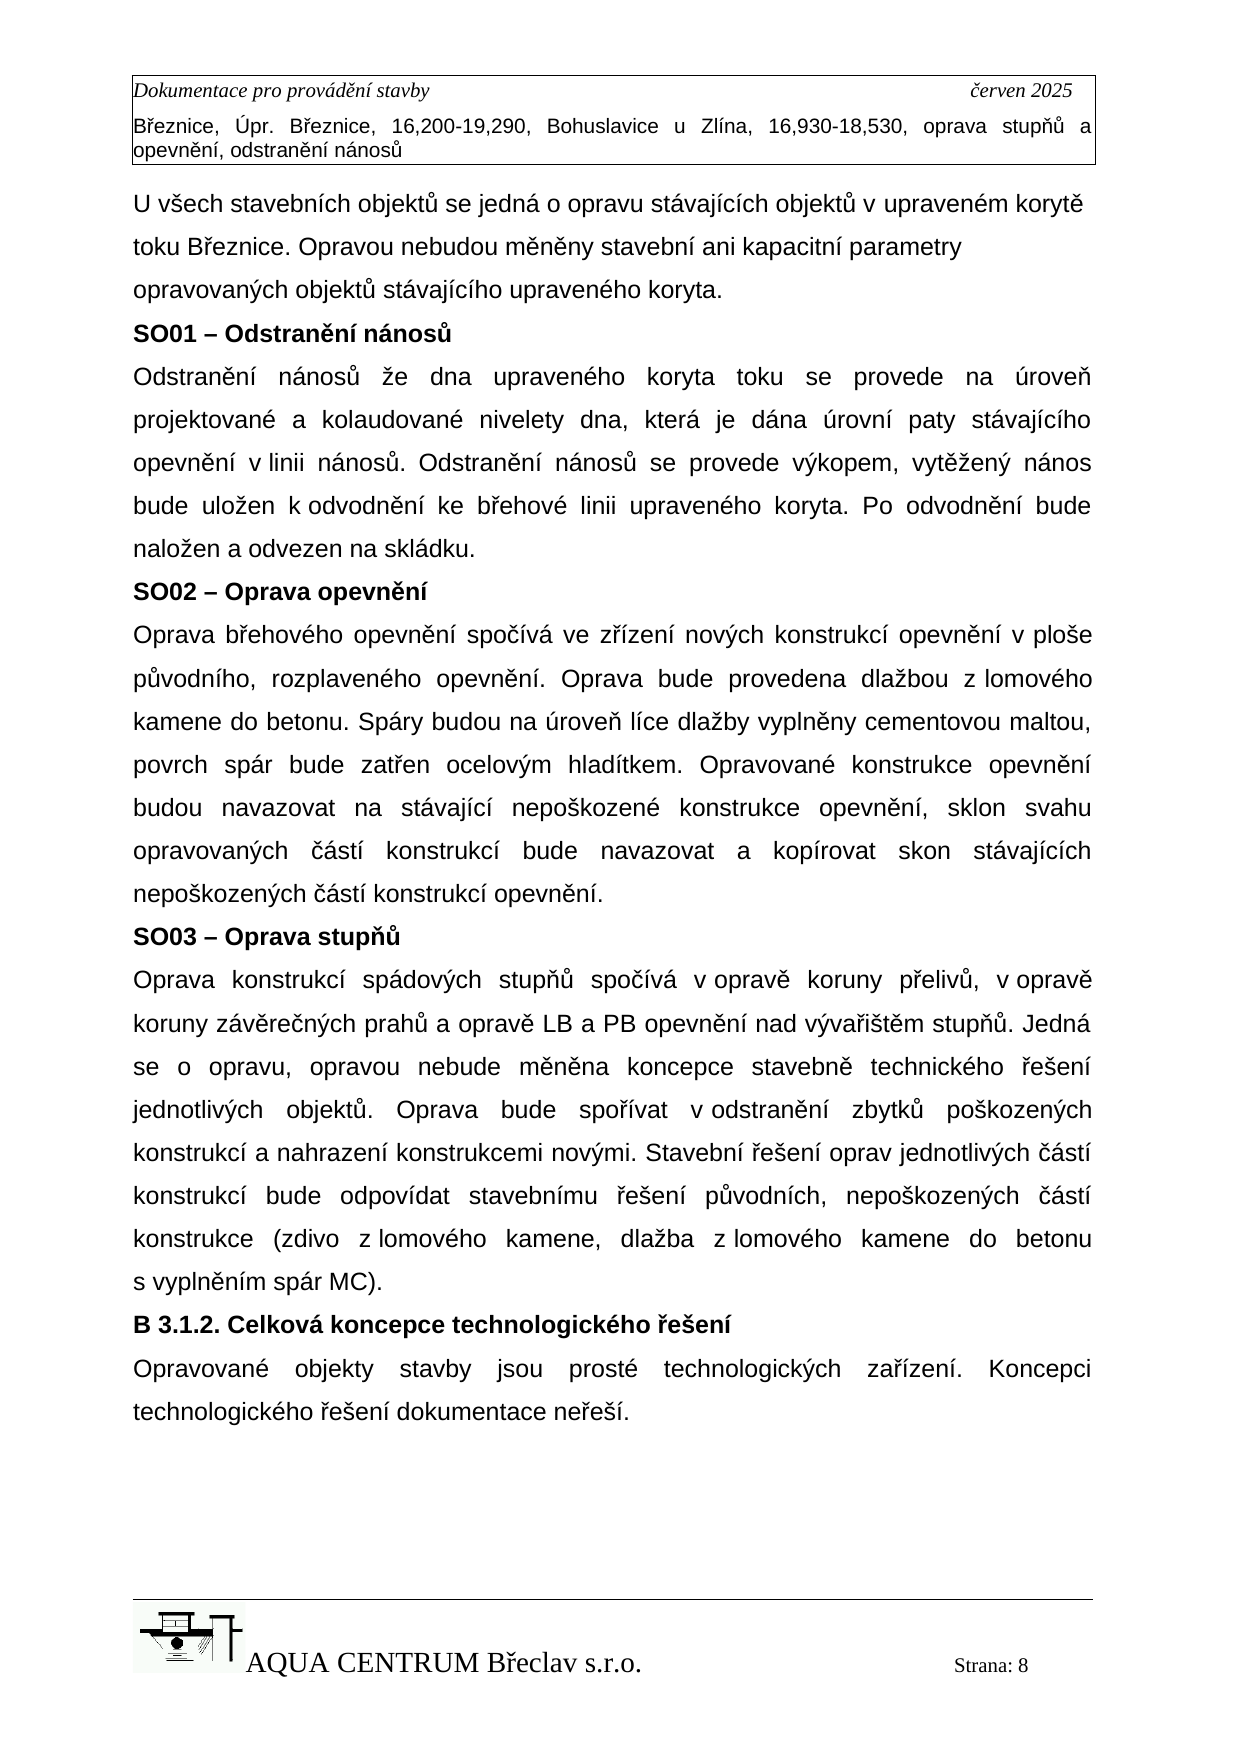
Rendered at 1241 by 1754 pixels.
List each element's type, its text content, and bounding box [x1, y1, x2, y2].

picture [132, 1602, 246, 1673]
text SO03 – Oprava stupňů [133, 922, 1093, 951]
text Odstranění nánosů že dna upraveného koryta toku se provede na úroveň projektované a kolaudované nivelety dna, která je dána úrovní paty stávajícího opevnění v linii nánosů. Odstranění nánosů se provede výkopem, vytěžený nános bude uložen k odvodnění ke břehové linii upraveného koryta. Po odvodnění bude naložen a odvezen na skládku. [133, 362, 1093, 563]
text SO01 – Odstranění nánosů [133, 319, 1093, 347]
text Opravované objekty stavby jsou prosté technologických zařízení. Koncepci technologického řešení dokumentace neřeší. [133, 1354, 1093, 1426]
text SO02 – Oprava opevnění [133, 577, 1093, 606]
text Oprava břehového opevnění spočívá ve zřízení nových konstrukcí opevnění v ploše původního, rozplaveného opevnění. Oprava bude provedena dlažbou z lomového kamene do betonu. Spáry budou na úroveň líce dlažby vyplněny cementovou maltou, povrch spár bude zatřen ocelovým hladítkem. Opravované konstrukce opevnění budou navazovat na stávající nepoškozené konstrukce opevnění, sklon svahu opravovaných částí konstrukcí bude navazovat a kopírovat skon stávajících nepoškozených částí konstrukcí opevnění. [133, 621, 1093, 908]
text B 3.1.2. Celková koncepce technologického řešení [133, 1311, 1093, 1339]
subtitle U všech stavebních objektů se jedná o opravu stávajících objektů v upraveném korytě toku Březnice. Opravou nebudou měněny stavební ani kapacitní parametry opravovaných objektů stávajícího upraveného koryta. [133, 189, 1093, 304]
text Oprava konstrukcí spádových stupňů spočívá v opravě koruny přelivů, v opravě koruny závěrečných prahů a opravě LB a PB opevnění nad vývařištěm stupňů. Jedná se o opravu, opravou nebude měněna koncepce stavebně technického řešení jednotlivých objektů. Oprava bude spořívat v odstranění zbytků poškozených konstrukcí a nahrazení konstrukcemi novými. Stavební řešení oprav jednotlivých částí konstrukcí bude odpovídat stavebnímu řešení původních, nepoškozených částí konstrukce (zdivo z lomového kamene, dlažba z lomového kamene do betonu s vyplněním spár MC). [133, 966, 1093, 1296]
